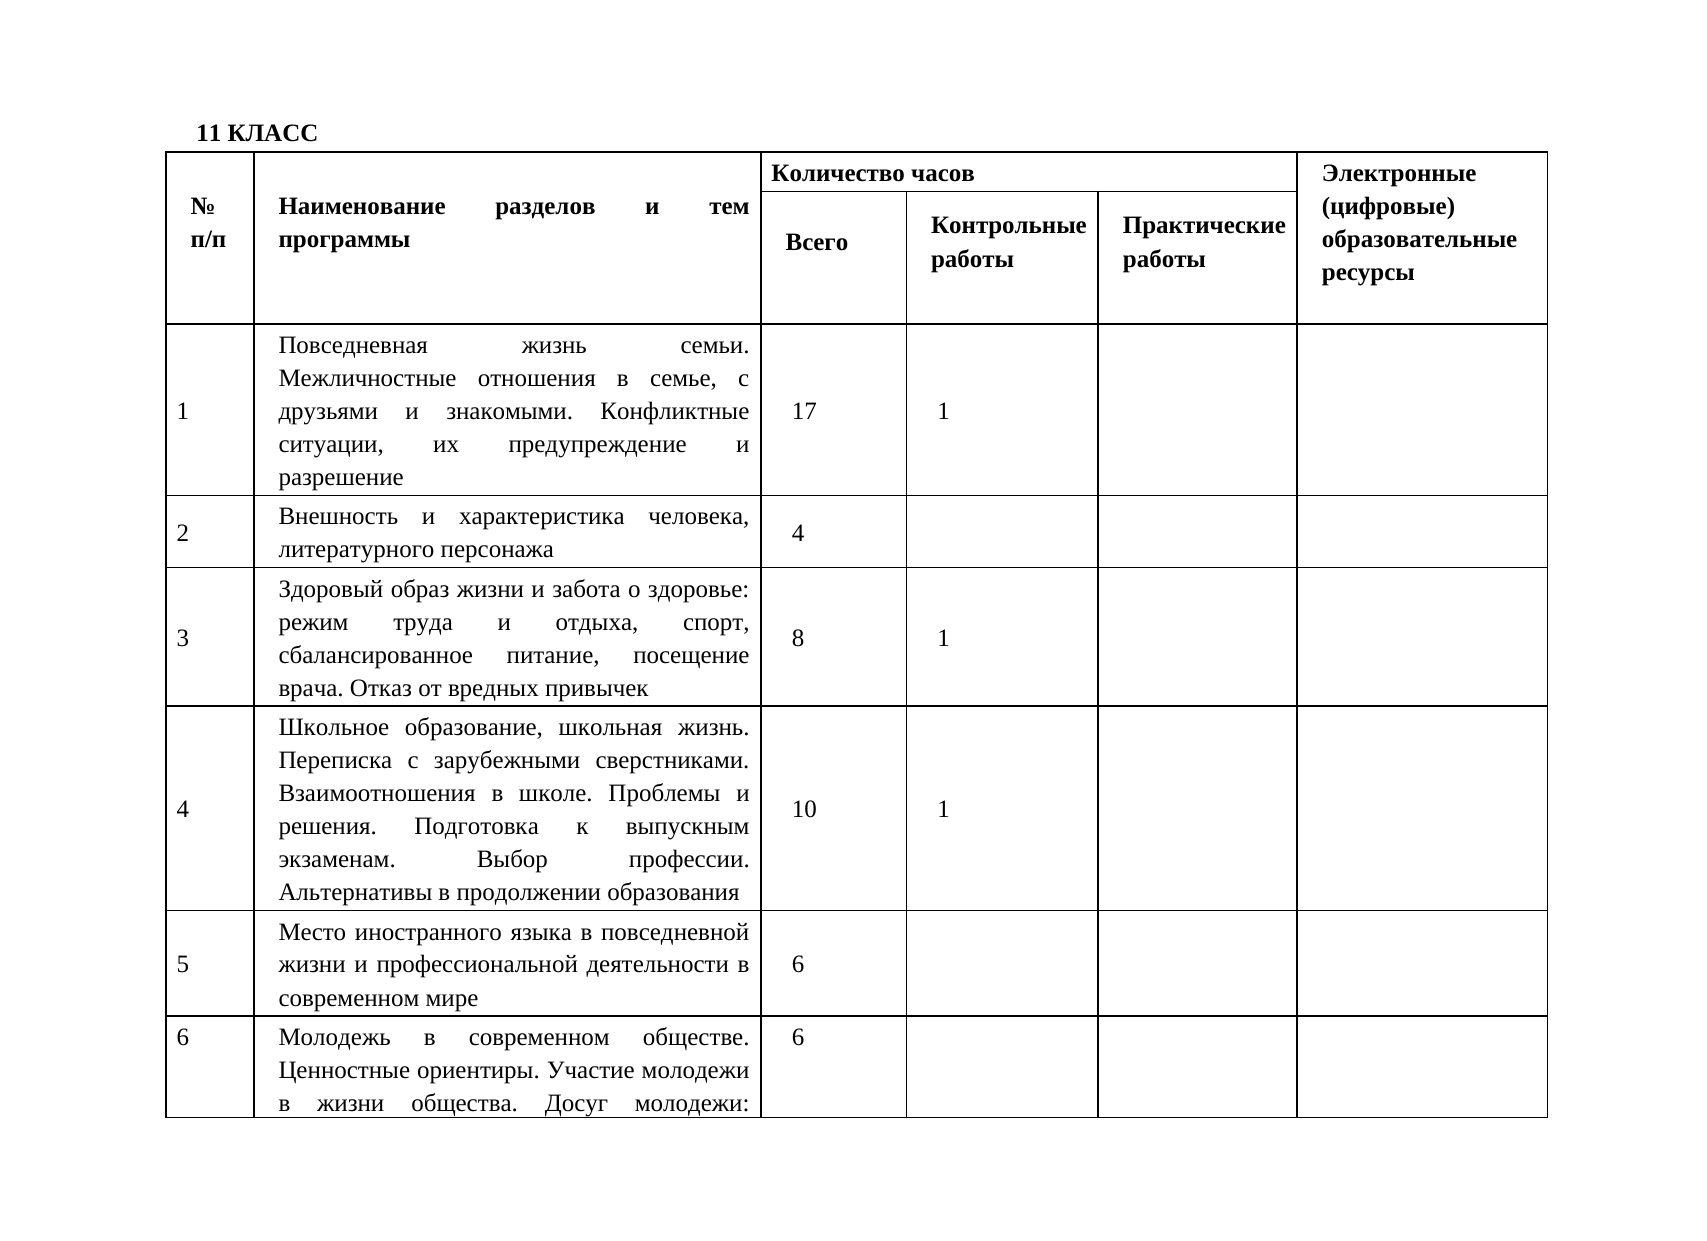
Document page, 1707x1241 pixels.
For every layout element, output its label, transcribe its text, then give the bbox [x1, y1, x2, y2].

table_cell [907, 496, 1097, 567]
table_cell 1 [907, 325, 1097, 494]
table_cell [1099, 911, 1296, 1015]
table_header Электронные (цифровые) образовательные ресурсы [1298, 153, 1547, 323]
table_cell Здоровый образ жизни и забота о здоровье: режим труда и отдыха, спорт, сбалансированное питание, посещение врача. Отказ от вредных привычек [255, 568, 760, 705]
table_cell 8 [762, 568, 906, 705]
table_header № п/п [167, 153, 253, 323]
table_cell 1 [167, 325, 253, 494]
table_cell Школьное образование, школьная жизнь. Переписка с зарубежными сверстниками. Взаимоотношения в школе. Проблемы и решения. Подготовка к выпускным экзаменам. Выбор профессии. Альтернативы в продолжении образования [255, 707, 760, 910]
table_cell Всего [762, 192, 906, 323]
table_cell [1099, 707, 1296, 910]
table_cell 3 [167, 568, 253, 705]
table_cell [907, 1017, 1097, 1117]
text 11 КЛАСС [190, 118, 1618, 147]
table_cell [1298, 911, 1547, 1015]
table_header Наименование разделов и тем программы [255, 153, 760, 323]
table_cell Внешность и характеристика человека, литературного персонажа [255, 496, 760, 567]
table_cell [1099, 568, 1296, 705]
table_cell Повседневная жизнь семьи. Межличностные отношения в семье, с друзьями и знакомыми. Конфликтные ситуации, их предупреждение и разрешение [255, 325, 760, 494]
table_header Количество часов [762, 153, 1296, 191]
table_cell 4 [762, 496, 906, 567]
table_cell 4 [167, 707, 253, 910]
table_cell 2 [167, 496, 253, 567]
table_cell 1 [907, 568, 1097, 705]
table_cell [1298, 568, 1547, 705]
table_cell [1099, 1017, 1296, 1117]
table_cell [255, 1017, 760, 1117]
table_cell [907, 911, 1097, 1015]
table_cell [1298, 1017, 1547, 1117]
table_cell 10 [762, 707, 906, 910]
table_cell [1099, 325, 1296, 494]
table_cell Место иностранного языка в повседневной жизни и профессиональной деятельности в современном мире [255, 911, 760, 1015]
table_cell [1298, 325, 1547, 494]
table_cell 17 [762, 325, 906, 494]
table_cell [1099, 496, 1296, 567]
table_cell Практические работы [1099, 192, 1296, 323]
table_cell 6 [762, 911, 906, 1015]
table_cell 5 [167, 911, 253, 1015]
table_cell [1298, 496, 1547, 567]
table_cell Контрольные работы [907, 192, 1097, 323]
table_cell 6 [762, 1017, 906, 1117]
table_cell 6 [167, 1017, 253, 1117]
table_cell 1 [907, 707, 1097, 910]
table_cell [1298, 707, 1547, 910]
